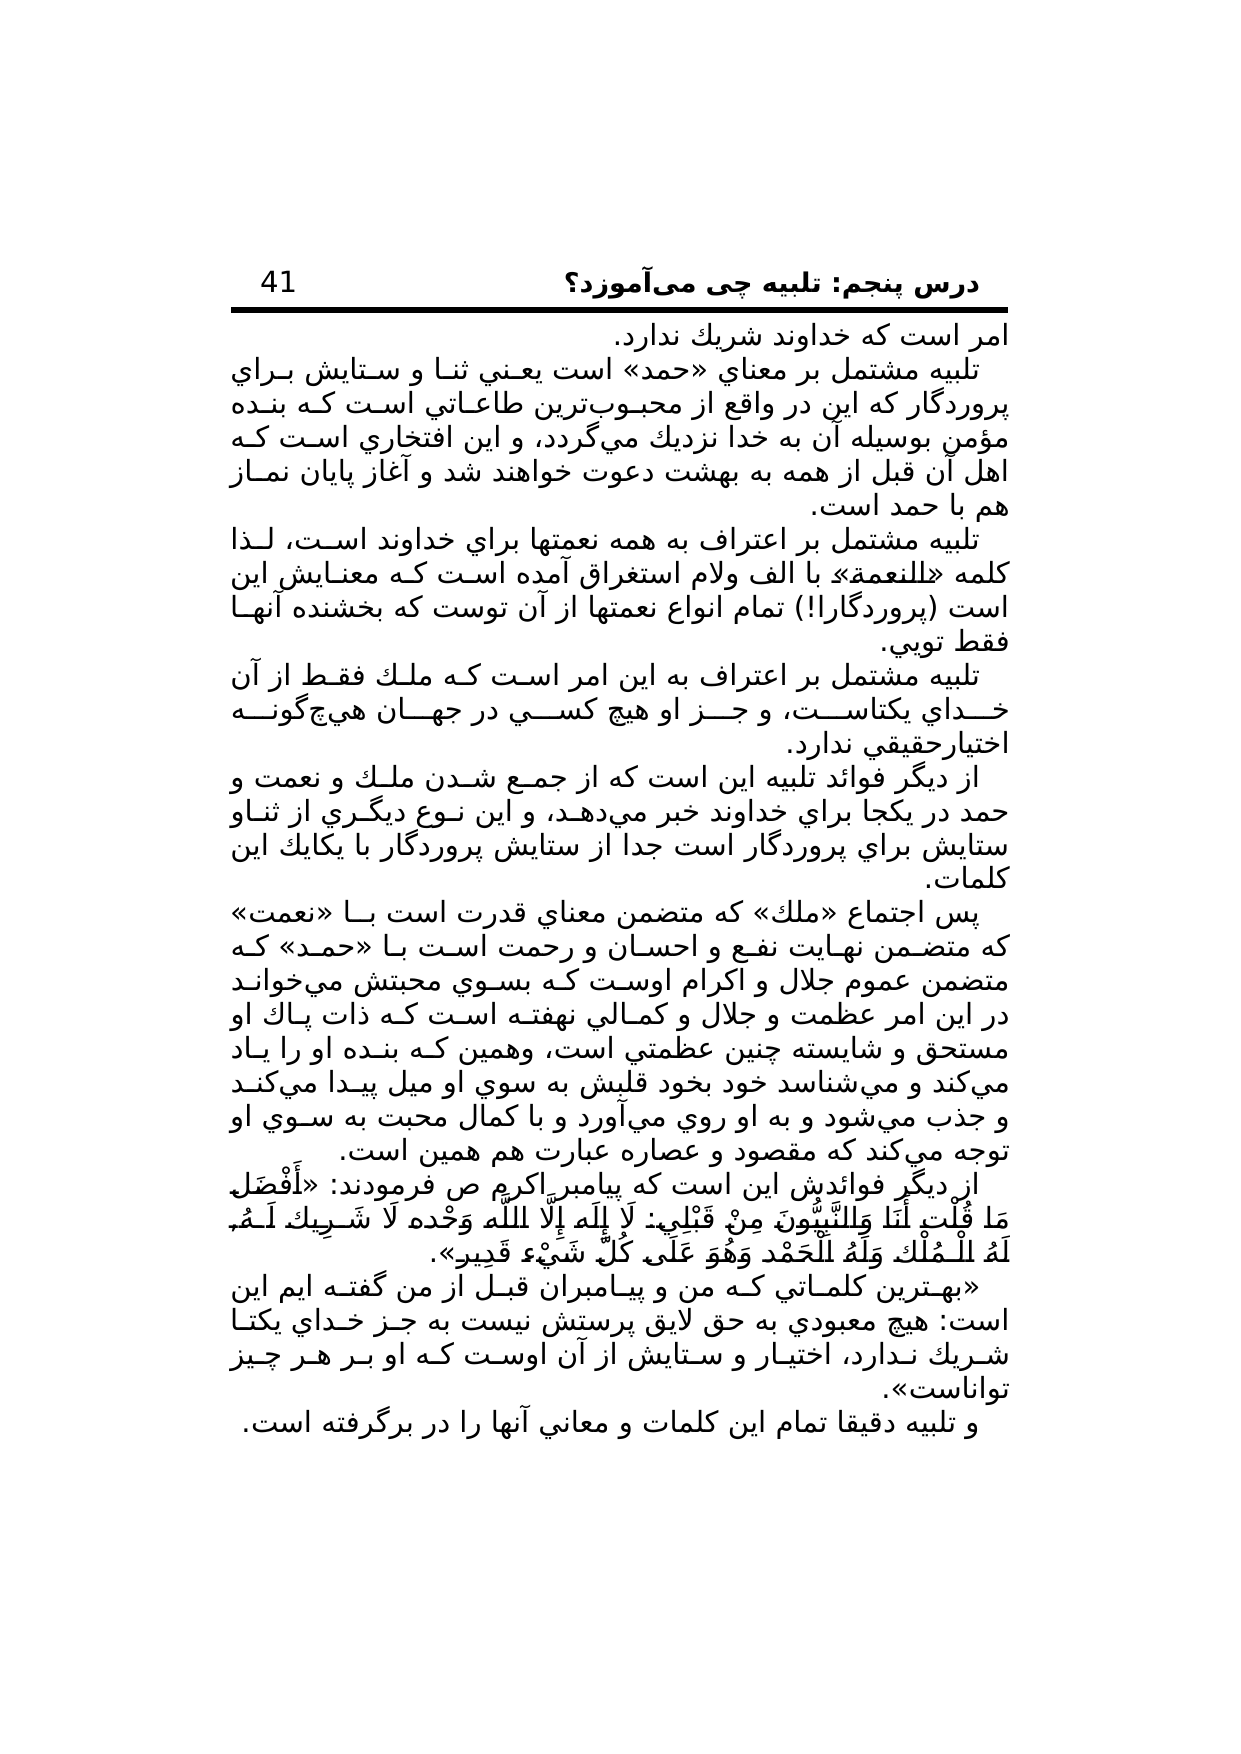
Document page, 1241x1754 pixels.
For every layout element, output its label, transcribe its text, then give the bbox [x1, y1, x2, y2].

text تلبيه مشتمل بر معناي «حمد» است يعني ثنا و ستايش براي پروردگار كه اين در واقع از محبوب‌ترين طاعاتي است كه بنده مؤمن بوسيله آن به خدا نزديك مي‌گردد، و اين افتخاري است كه اهل آن قبل از همه به بهشت دعوت خواهند شد و آغاز پايان نماز هم با حمد است. [230, 352, 1010, 522]
text از ديگر فوائدش اين است كه پيامبر اكرم ص فرمودند: «أَفْضَل مَا قُلْت أَنَا وَالنَّبِيُّونَ مِنْ قَبْلِي: لَا إِلَه إِلَّا اللَّه وَحْده لَا شَرِيك لَهُ, لَهُ الْـمُلْك وَلَهُ الْحَمْد وَهُوَ عَلَى كُلّ شَيْء قَدِير». [230, 1167, 1010, 1269]
text و تلبيه دقيقا تمام اين كلمات و معاني آنها را در برگرفته است. [230, 1405, 1010, 1439]
text تلبيه مشتمل بر اعتراف به همه نعمتها براي خداوند است، لذا كلمه «النعمة» با الف ولام استغراق آمده است كه معنايش اين است (پروردگارا!) تمام انواع نعمتها از آن توست كه بخشنده آنها فقط تويي. [230, 522, 1010, 658]
text از ديگر فوائد تلبيه اين است كه از جمع شدن ملك و نعمت و حمد در يكجا براي خداوند خبر مي‌دهد، و اين نوع ديگري از ثناو ستايش براي پروردگار است جدا از ستايش پروردگار با يكايك اين كلمات. [230, 760, 1010, 896]
text تلبيه مشتمل بر اعتراف به اين امر است كه ملك فقط از آن خداي يكتاست، و جز او هيچ كسي در جهان هيﭺگونه اختيارحقيقي ندارد. [230, 658, 1010, 760]
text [230, 318, 1010, 352]
text پس اجتماع «ملك» كه متضمن معناي قدرت است با «نعمت» كه متضمن نهايت نفع و احسان و رحمت است با «حمد» كه متضمن عموم جلال و اكرام اوست كه بسوي محبتش مي‌خواند در اين امر عظمت و جلال و كمالي نهفته است كه ذات پاك او مستحق و شايسته چنين عظمتي است، وهمين كه بنده او را ياد مي‌كند و مي‌شناسد خود بخود قلبش به سوي او ميل پيدا مي‌كند و جذب مي‌شود و به او روي مي‌آورد و با كمال محبت به سوي او توجه مي‌كند كه مقصود و عصاره عبارت هم همين است. [230, 896, 1010, 1167]
text «بهترين كلماتي كه من و پيامبران قبل از من گفته ايم اين است: هيچ معبودي به حق لايق پرستش نيست به جز خداي يكتا شريك ندارد، اختيار و ستايش از آن اوست كه او بر هر چيز تواناست». [230, 1269, 1010, 1405]
